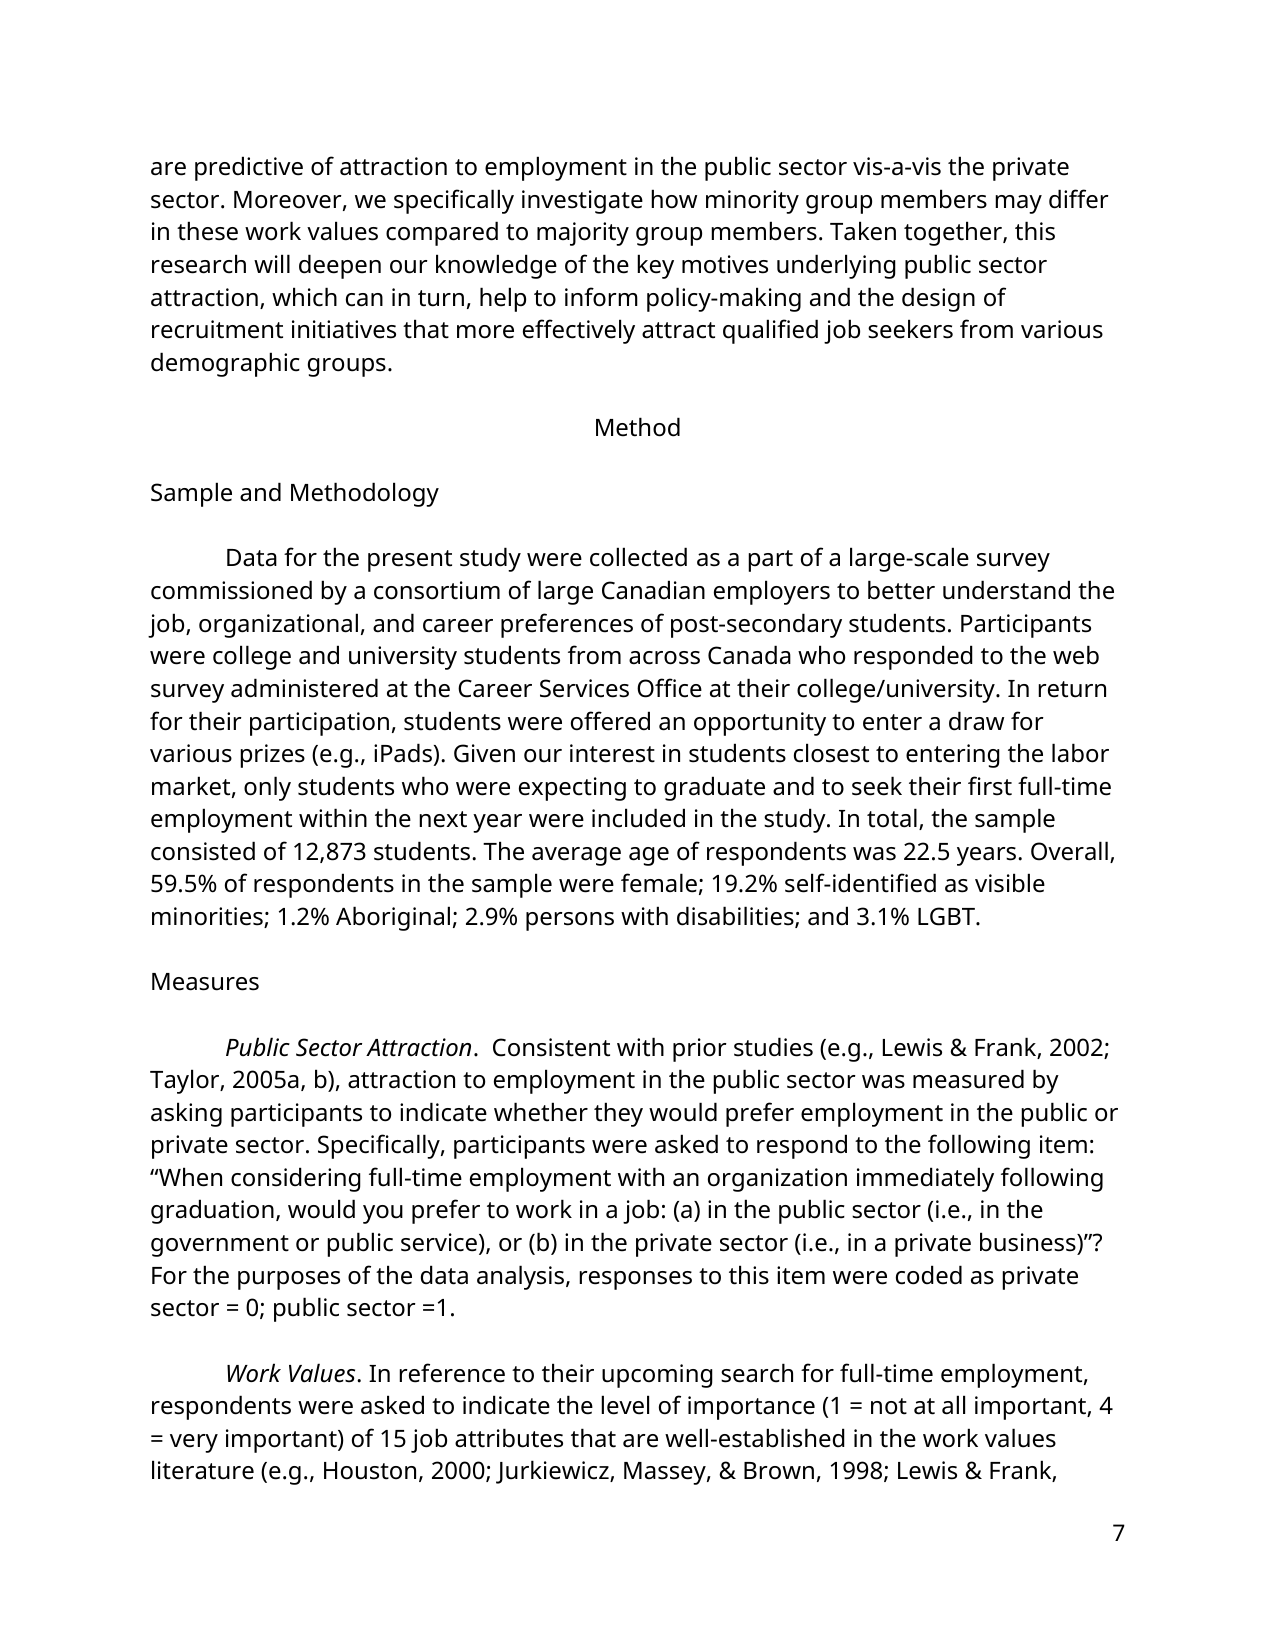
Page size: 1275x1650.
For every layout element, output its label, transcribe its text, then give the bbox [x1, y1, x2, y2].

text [150, 150, 1125, 378]
text Method [150, 411, 1125, 443]
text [150, 1356, 1125, 1487]
text Public Sector Attraction. Consistent with prior studies (e.g., Lewis & Frank, 2002; Taylor, 2005a, b), attraction to employment in the public sector was measured by asking participants to indicate whether they would prefer employment in the public or private sector. Specifically, participants were asked to respond to the following item: “When considering full-time employment with an organization immediately following graduation, would you prefer to work in a job: (a) in the public sector (i.e., in the government or public service), or (b) in the private sector (i.e., in a private business)”? For the purposes of the data analysis, responses to this item were coded as private sector = 0; public sector =1. [150, 1030, 1125, 1324]
text Sample and Methodology [150, 476, 1125, 509]
text Measures [150, 965, 1125, 998]
text Data for the present study were collected as a part of a large-scale survey commissioned by a consortium of large Canadian employers to better understand the job, organizational, and career preferences of post-secondary students. Participants were college and university students from across Canada who responded to the web survey administered at the Career Services Office at their college/university. In return for their participation, students were offered an opportunity to enter a draw for various prizes (e.g., iPads). Given our interest in students closest to entering the labor market, only students who were expecting to graduate and to seek their first full-time employment within the next year were included in the study. In total, the sample consisted of 12,873 students. The average age of respondents was 22.5 years. Overall, 59.5% of respondents in the sample were female; 19.2% self-identified as visible minorities; 1.2% Aboriginal; 2.9% persons with disabilities; and 3.1% LGBT. [150, 541, 1125, 932]
